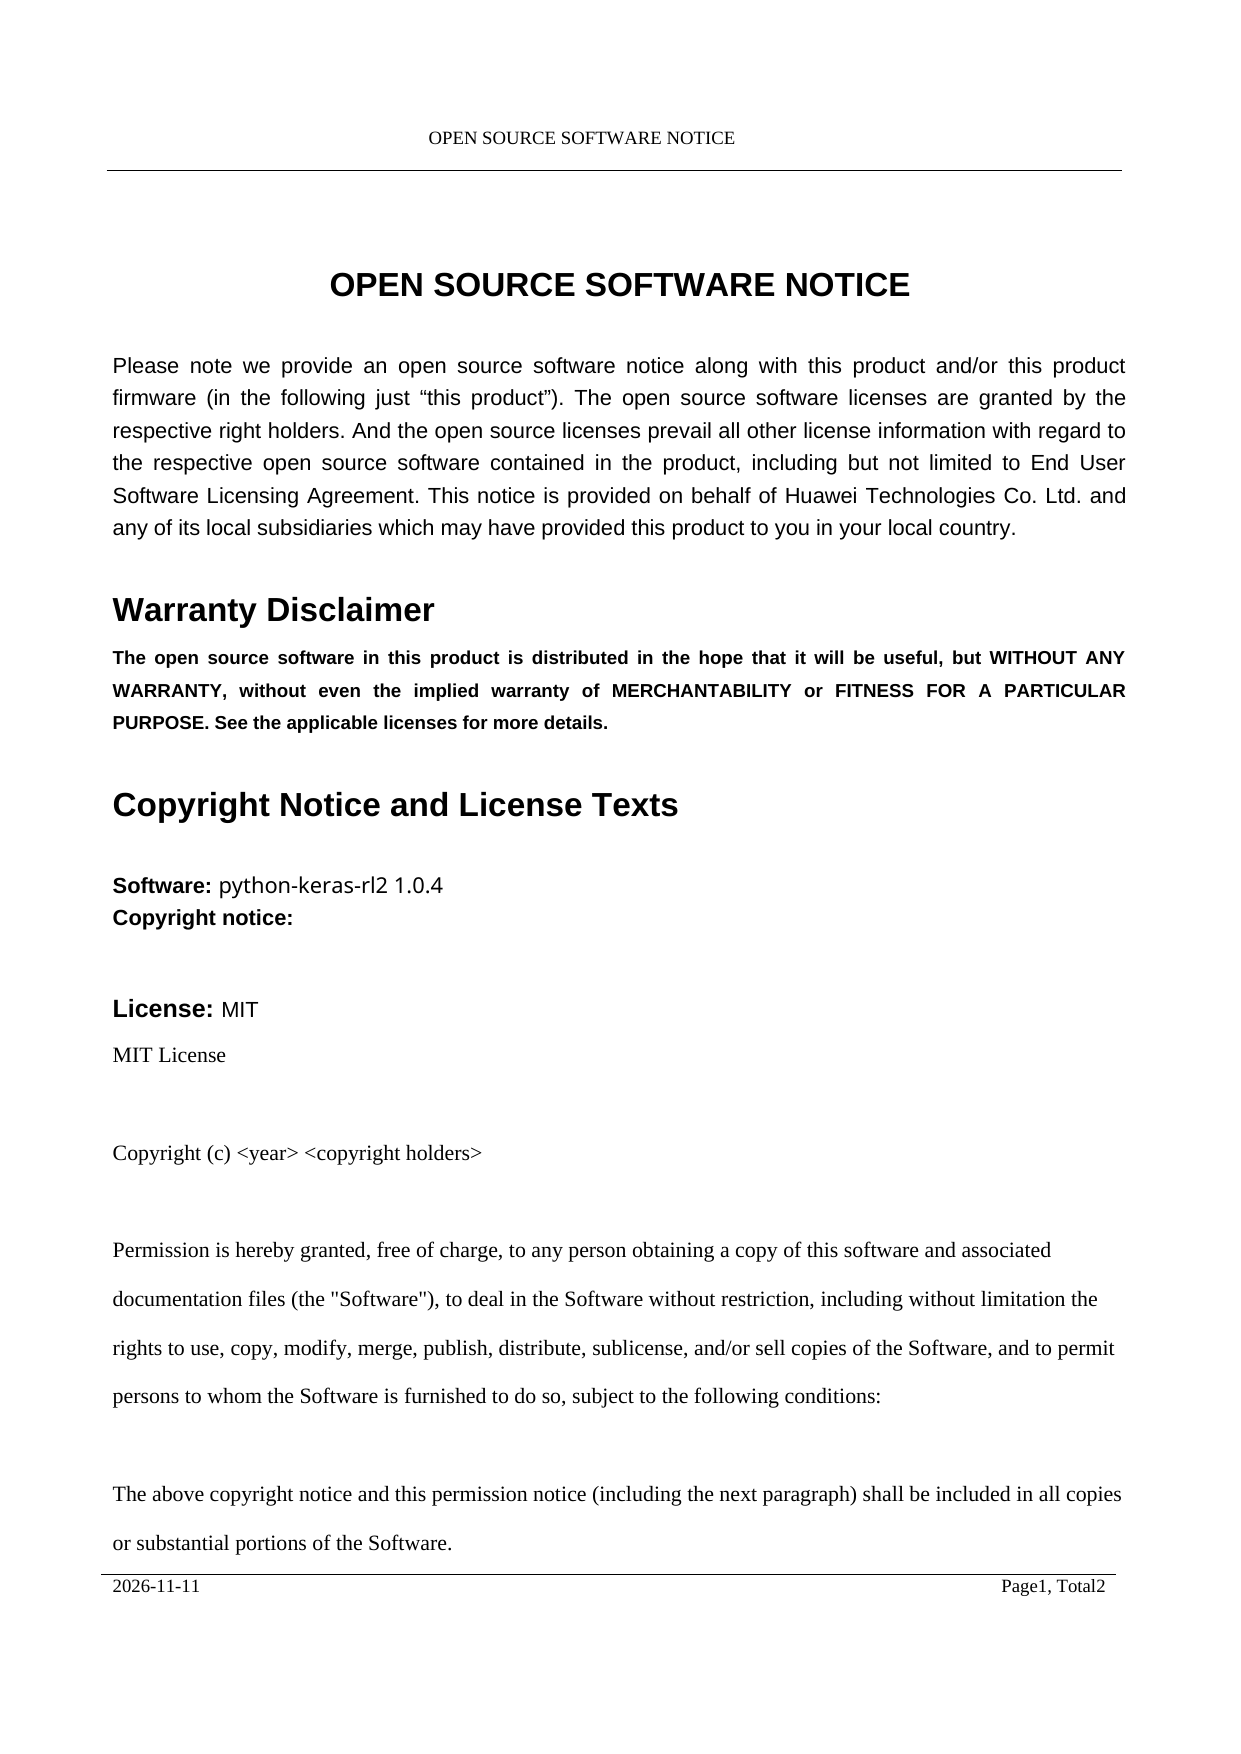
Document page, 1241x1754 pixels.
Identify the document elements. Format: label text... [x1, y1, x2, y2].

text Copyright Notice and License Texts [112, 771, 1128, 836]
text OPEN SOURCE SOFTWARE NOTICE [112, 251, 1128, 316]
text License: MIT [112, 992, 1128, 1024]
text Please note we provide an open source software notice along with this product and/or this product firmware (in the following just “this product”). The open source software licenses are granted by the respective right holders. And the open source licenses prevail all other license information with regard to the respective open source software contained in the product, including but not limited to End User Software Licensing Agreement. This notice is provided on behalf of Huawei Technologies Co. Ltd. and any of its local subsidiaries which may have provided this product to you in your local country. [112, 349, 1128, 544]
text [112, 1038, 1128, 1558]
text The open source software in this product is distributed in the hope that it will be useful, but WITHOUT ANY WARRANTY, without even the implied warranty of MERCHANTABILITY or FITNESS FOR A PARTICULAR PURPOSE. See the applicable licenses for more details. [112, 641, 1128, 739]
text Software: python-keras-rl2 1.0.4 [112, 869, 1128, 901]
text Warranty Disclaimer [112, 576, 1128, 641]
text Copyright notice: [112, 901, 1128, 934]
